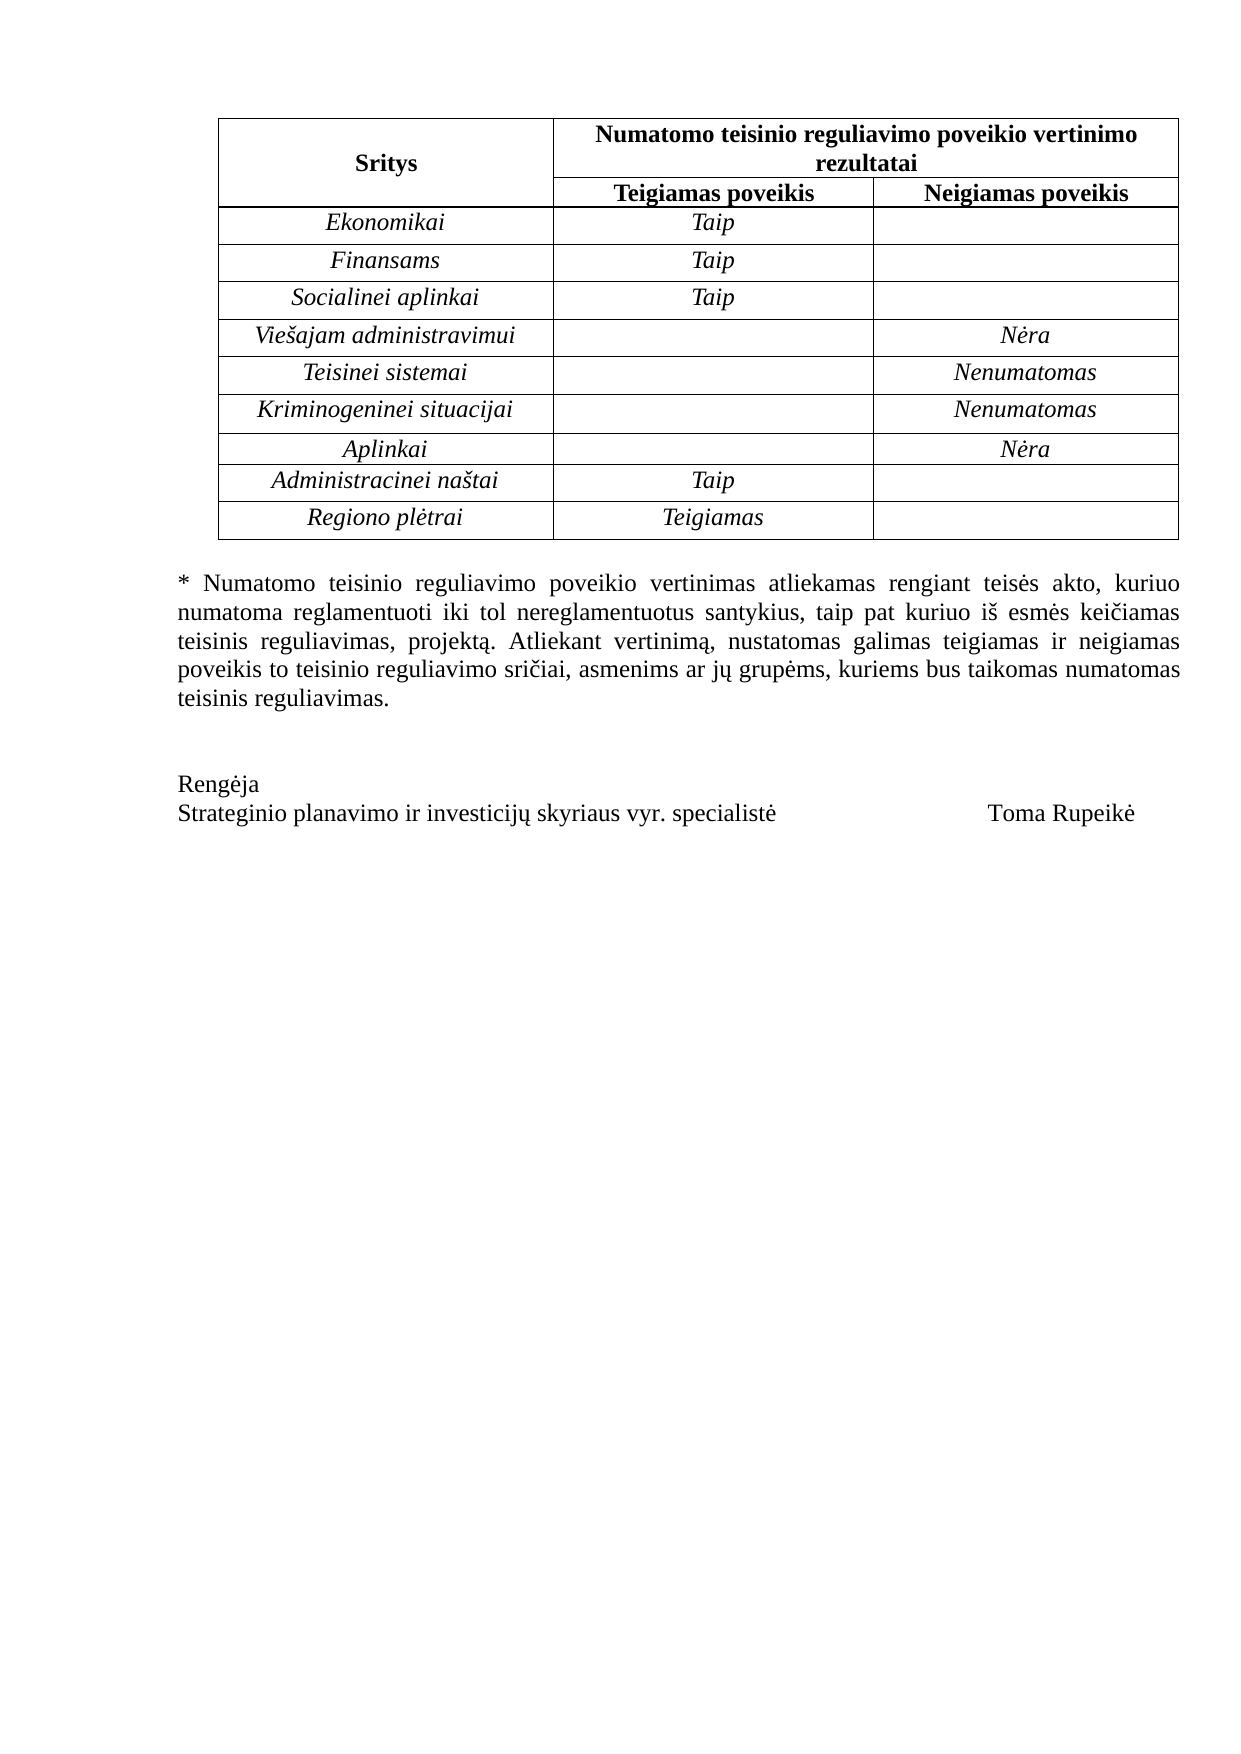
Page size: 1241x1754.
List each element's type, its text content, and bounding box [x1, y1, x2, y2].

table_cell Kriminogeninei situacijai [219, 395, 553, 433]
table_cell [874, 245, 1178, 281]
table_cell Finansams [219, 245, 553, 281]
table_cell Teigiamas [554, 502, 873, 538]
text Rengėja [177, 769, 1181, 798]
table_cell Nėra [874, 320, 1178, 356]
table_cell [554, 357, 873, 393]
table_cell Administracinei naštai [219, 465, 553, 501]
table_header Numatomo teisinio reguliavimo poveikio vertinimo rezultatai [554, 119, 1178, 177]
table_cell [874, 465, 1178, 501]
table_cell Taip [554, 245, 873, 281]
table_cell Neigiamas poveikis [874, 178, 1178, 206]
table_cell [874, 502, 1178, 538]
table_cell Taip [554, 465, 873, 501]
table_cell [554, 320, 873, 356]
text * Numatomo teisinio reguliavimo poveikio vertinimas atliekamas rengiant teisės akto, kuriuo numatoma reglamentuoti iki tol nereglamentuotus santykius, taip pat kuriuo iš esmės keičiamas teisinis reguliavimas, projektą. Atliekant vertinimą, nustatomas galimas teigiamas ir neigiamas poveikis to teisinio reguliavimo sričiai, asmenims ar jų grupėms, kuriems bus taikomas numatomas teisinis reguliavimas. [177, 568, 1181, 712]
table_cell [554, 434, 873, 464]
table_cell Viešajam administravimui [219, 320, 553, 356]
table_header Sritys [219, 119, 553, 206]
table_cell Regiono plėtrai [219, 502, 553, 538]
table_cell Taip [554, 208, 873, 244]
table_cell Ekonomikai [219, 208, 553, 244]
table_cell Socialinei aplinkai [219, 282, 553, 319]
table_cell Taip [554, 282, 873, 319]
table_cell Teigiamas poveikis [554, 178, 873, 206]
table_cell Aplinkai [219, 434, 553, 464]
table_cell [874, 282, 1178, 319]
table_cell Nenumatomas [874, 357, 1178, 393]
table_cell [874, 208, 1178, 244]
table_cell [554, 395, 873, 433]
text Strateginio planavimo ir investicijų skyriaus vyr. specialistė Toma Rupeikė [177, 798, 1181, 827]
table_cell Nenumatomas [874, 395, 1178, 433]
table_cell Teisinei sistemai [219, 357, 553, 393]
table_cell Nėra [874, 434, 1178, 464]
